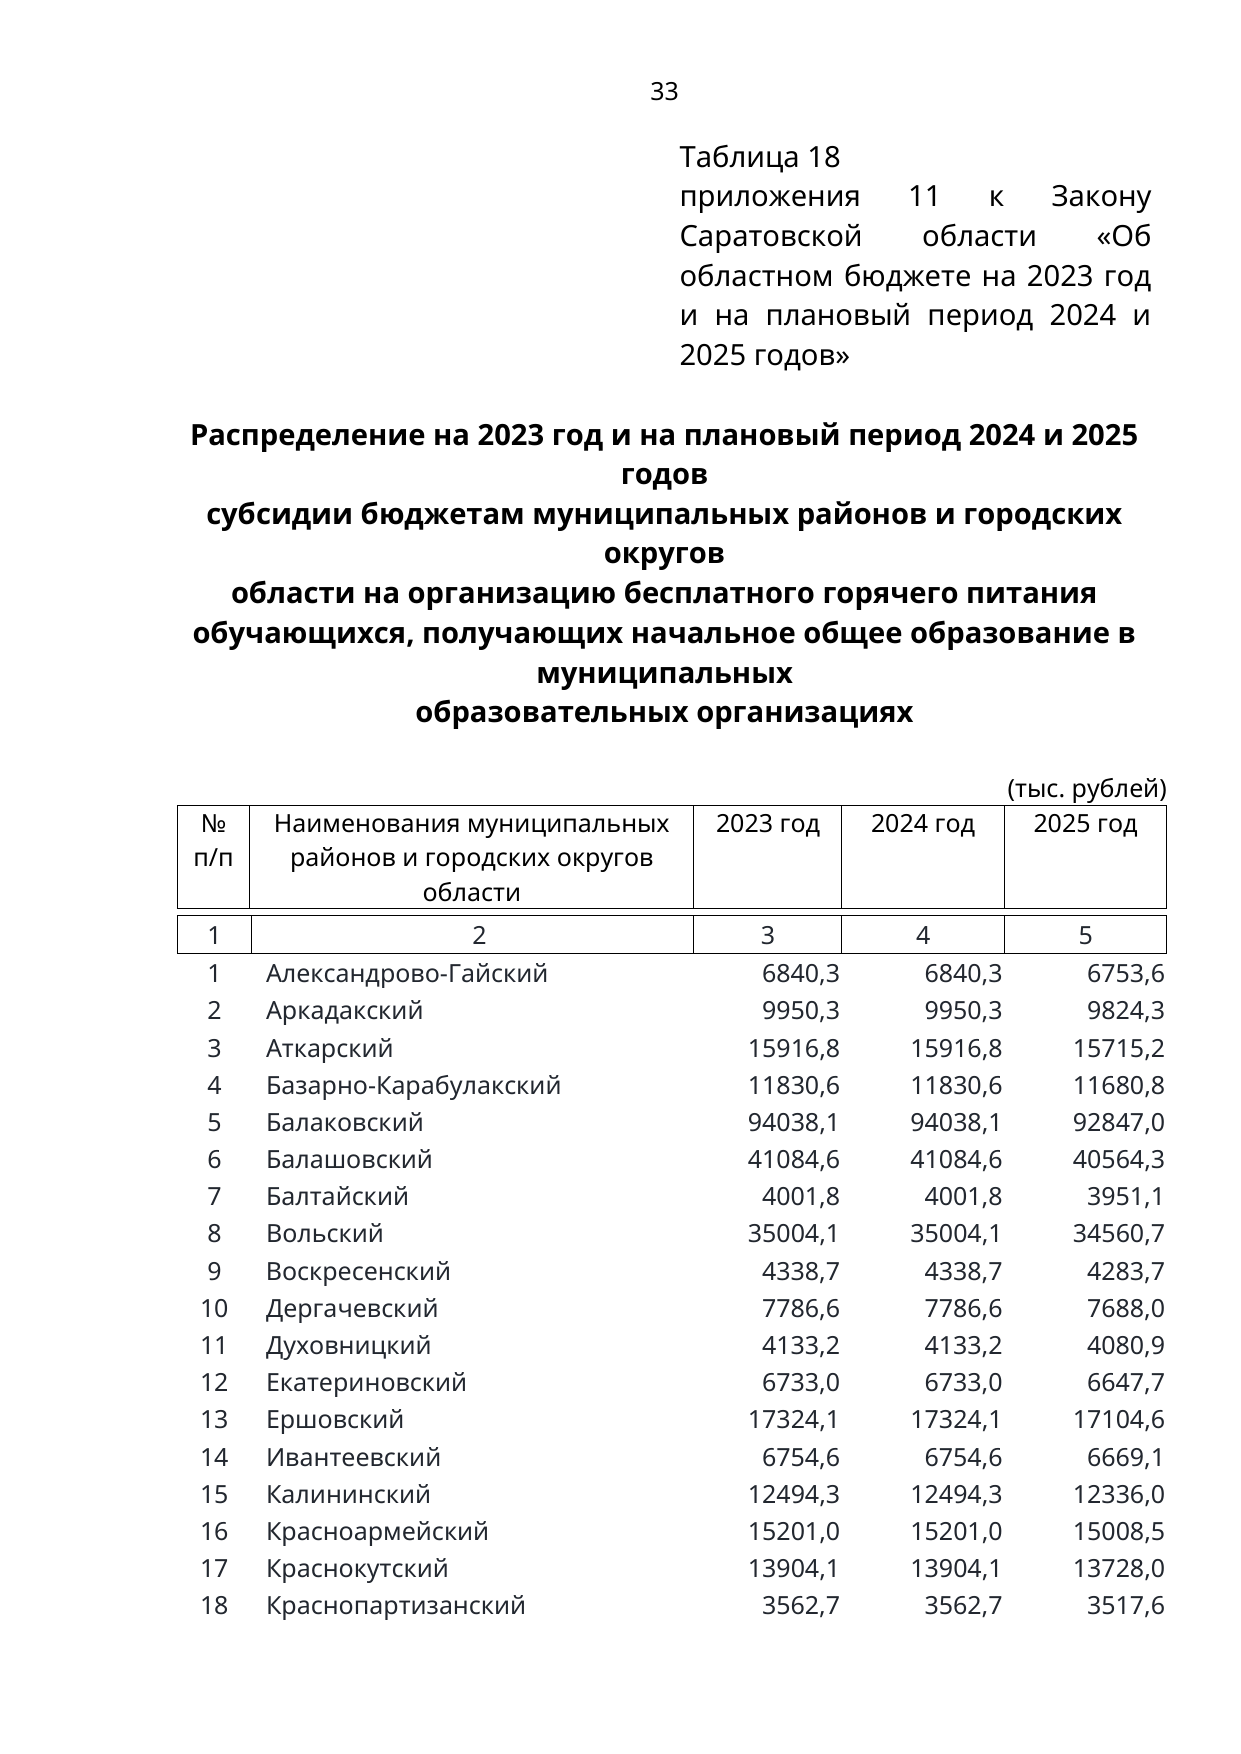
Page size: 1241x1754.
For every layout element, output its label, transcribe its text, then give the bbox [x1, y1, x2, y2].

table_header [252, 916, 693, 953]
text области на организацию бесплатного горячего питания обучающихся, получающих начальное общее образование в муниципальных [177, 572, 1152, 692]
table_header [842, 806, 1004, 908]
text образовательных организациях [177, 692, 1152, 731]
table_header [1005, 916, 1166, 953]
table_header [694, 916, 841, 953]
text Распределение на 2023 год и на плановый период 2024 и 2025 годов [177, 414, 1152, 493]
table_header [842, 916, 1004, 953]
text (тыс. рублей) [177, 771, 1167, 805]
text субсидии бюджетам муниципальных районов и городских округов [177, 493, 1152, 572]
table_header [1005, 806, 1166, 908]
subtitle Таблица 18 [679, 136, 1152, 176]
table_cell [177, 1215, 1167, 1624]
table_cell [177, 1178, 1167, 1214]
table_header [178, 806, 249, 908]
subtitle приложения 11 к Закону Саратовской области «Об областном бюджете на 2023 год и на плановый период 2024 и 2025 годов» [679, 176, 1152, 374]
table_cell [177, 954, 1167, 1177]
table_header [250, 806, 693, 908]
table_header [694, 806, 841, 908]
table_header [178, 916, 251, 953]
